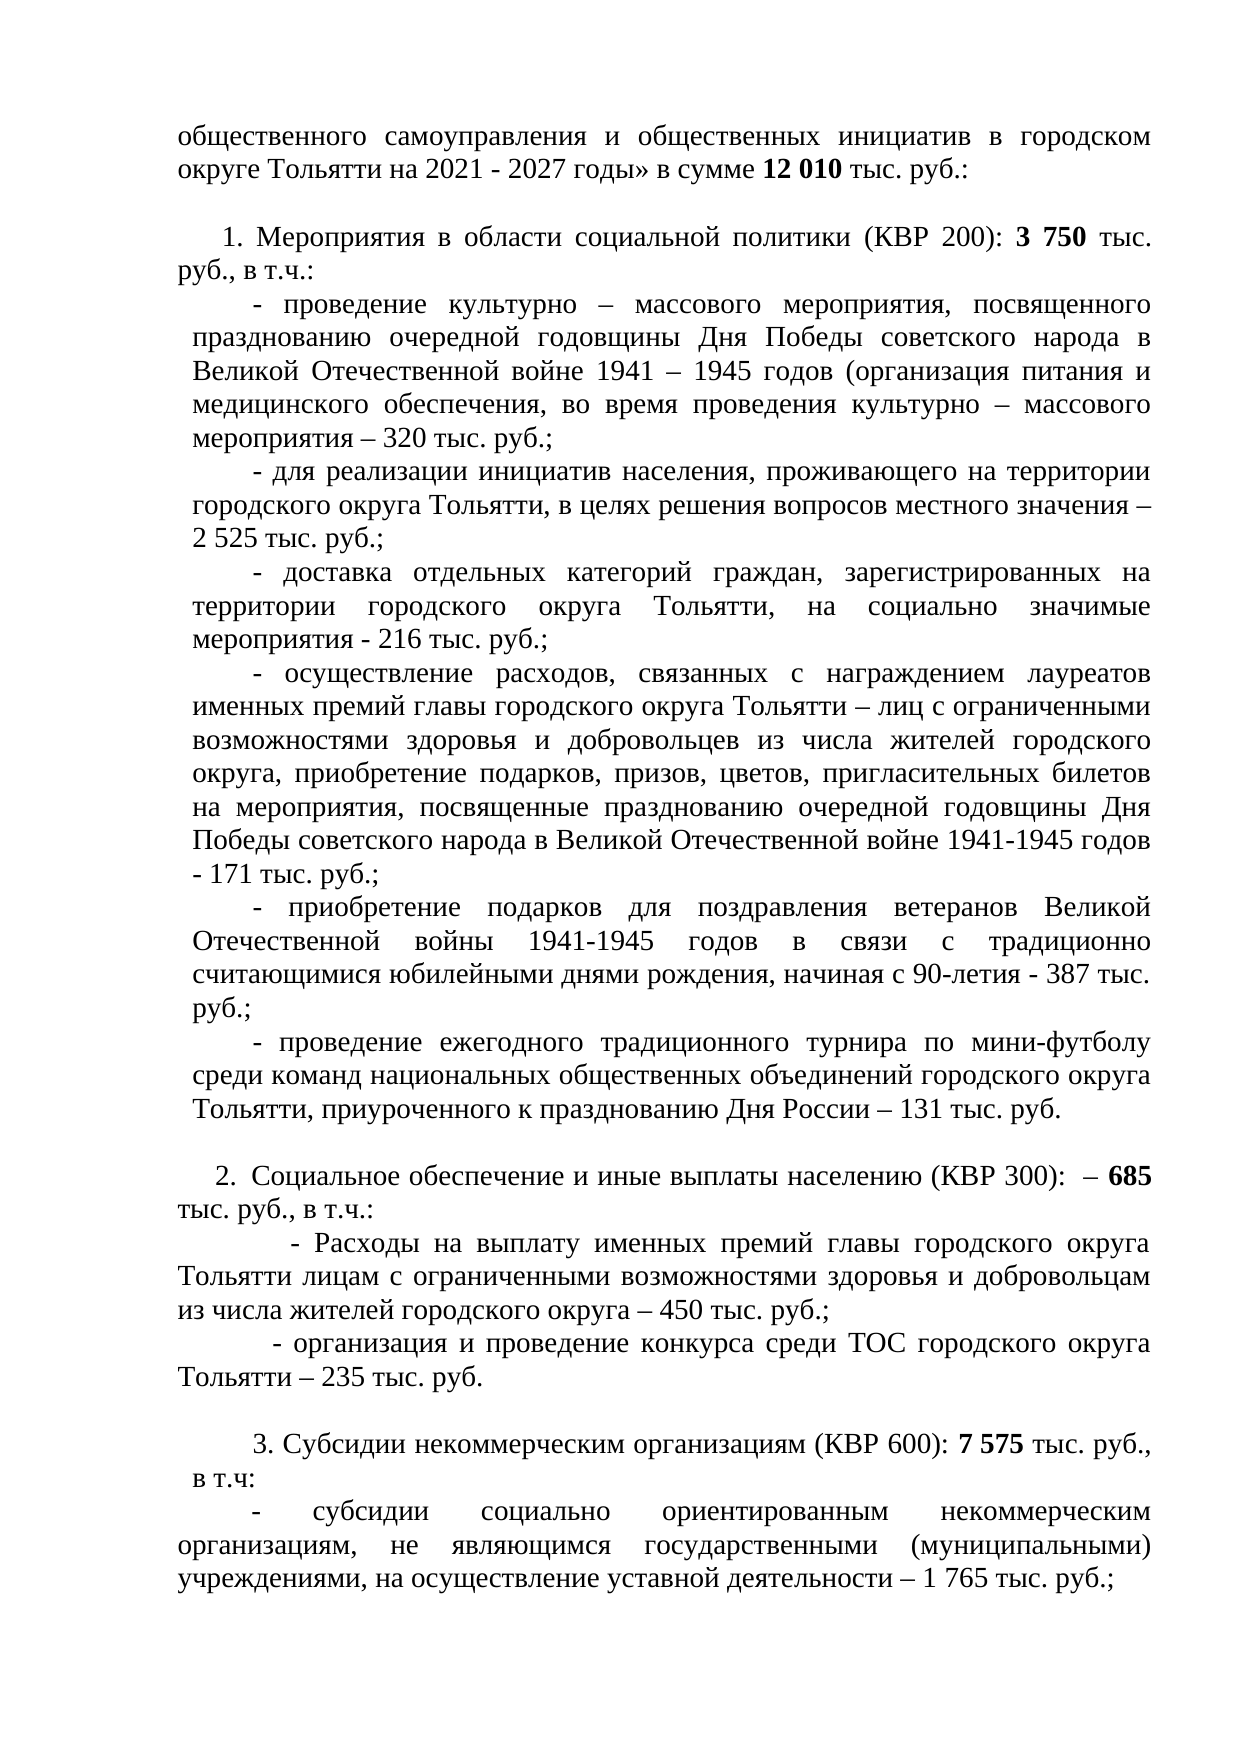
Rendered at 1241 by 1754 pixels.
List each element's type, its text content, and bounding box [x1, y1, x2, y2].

list - проведение культурно – массового мероприятия, посвященного празднованию очередной годовщины Дня Победы советского народа в Великой Отечественной войне 1941 – 1945 годов (организация питания и медицинского обеспечения, во время проведения культурно – массового мероприятия – 320 тыс. руб.; [192, 286, 1152, 453]
list - проведение ежегодного традиционного турнира по мини-футболу среди команд национальных общественных объединений городского округа Тольятти, приуроченного к празднованию Дня России – 131 тыс. руб. [192, 1024, 1152, 1124]
list 1. Мероприятия в области социальной политики (КВР 200): 3 750 тыс. руб., в т.ч.: [177, 219, 1152, 286]
list - для реализации инициатив населения, проживающего на территории городского округа Тольятти, в целях решения вопросов местного значения – 2 525 тыс. руб.; [192, 453, 1152, 554]
list - субсидии социально ориентированным некоммерческим организациям, не являющимся государственными (муниципальными) учреждениями, на осуществление уставной деятельности – 1 765 тыс. руб.; [177, 1493, 1152, 1594]
text - организация и проведение конкурса среди ТОС городского округа Тольятти – 235 тыс. руб. [177, 1326, 1152, 1393]
list Социальное обеспечение и иные выплаты населению (КВР 300): – 685 тыс. руб., в т.ч.: [177, 1158, 1152, 1225]
text - Расходы на выплату именных премий главы городского округа Тольятти лицам с ограниченными возможностями здоровья и добровольцам из числа жителей городского округа – 450 тыс. руб.; [177, 1225, 1152, 1326]
list - приобретение подарков для поздравления ветеранов Великой Отечественной войны 1941-1945 годов в связи с традиционно считающимися юбилейными днями рождения, начиная с 90-летия - 387 тыс. руб.; [192, 889, 1152, 1024]
list - осуществление расходов, связанных с награждением лауреатов именных премий главы городского округа Тольятти – лиц с ограниченными возможностями здоровья и добровольцев из числа жителей городского округа, приобретение подарков, призов, цветов, пригласительных билетов на мероприятия, посвященные празднованию очередной годовщины Дня Победы советского народа в Великой Отечественной войне 1941-1945 годов - 171 тыс. руб.; [192, 655, 1152, 889]
list - доставка отдельных категорий граждан, зарегистрированных на территории городского округа Тольятти, на социально значимые мероприятия - 216 тыс. руб.; [192, 554, 1152, 655]
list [177, 118, 1152, 185]
list 3. Субсидии некоммерческим организациям (КВР 600): 7 575 тыс. руб., в т.ч: [192, 1426, 1152, 1493]
